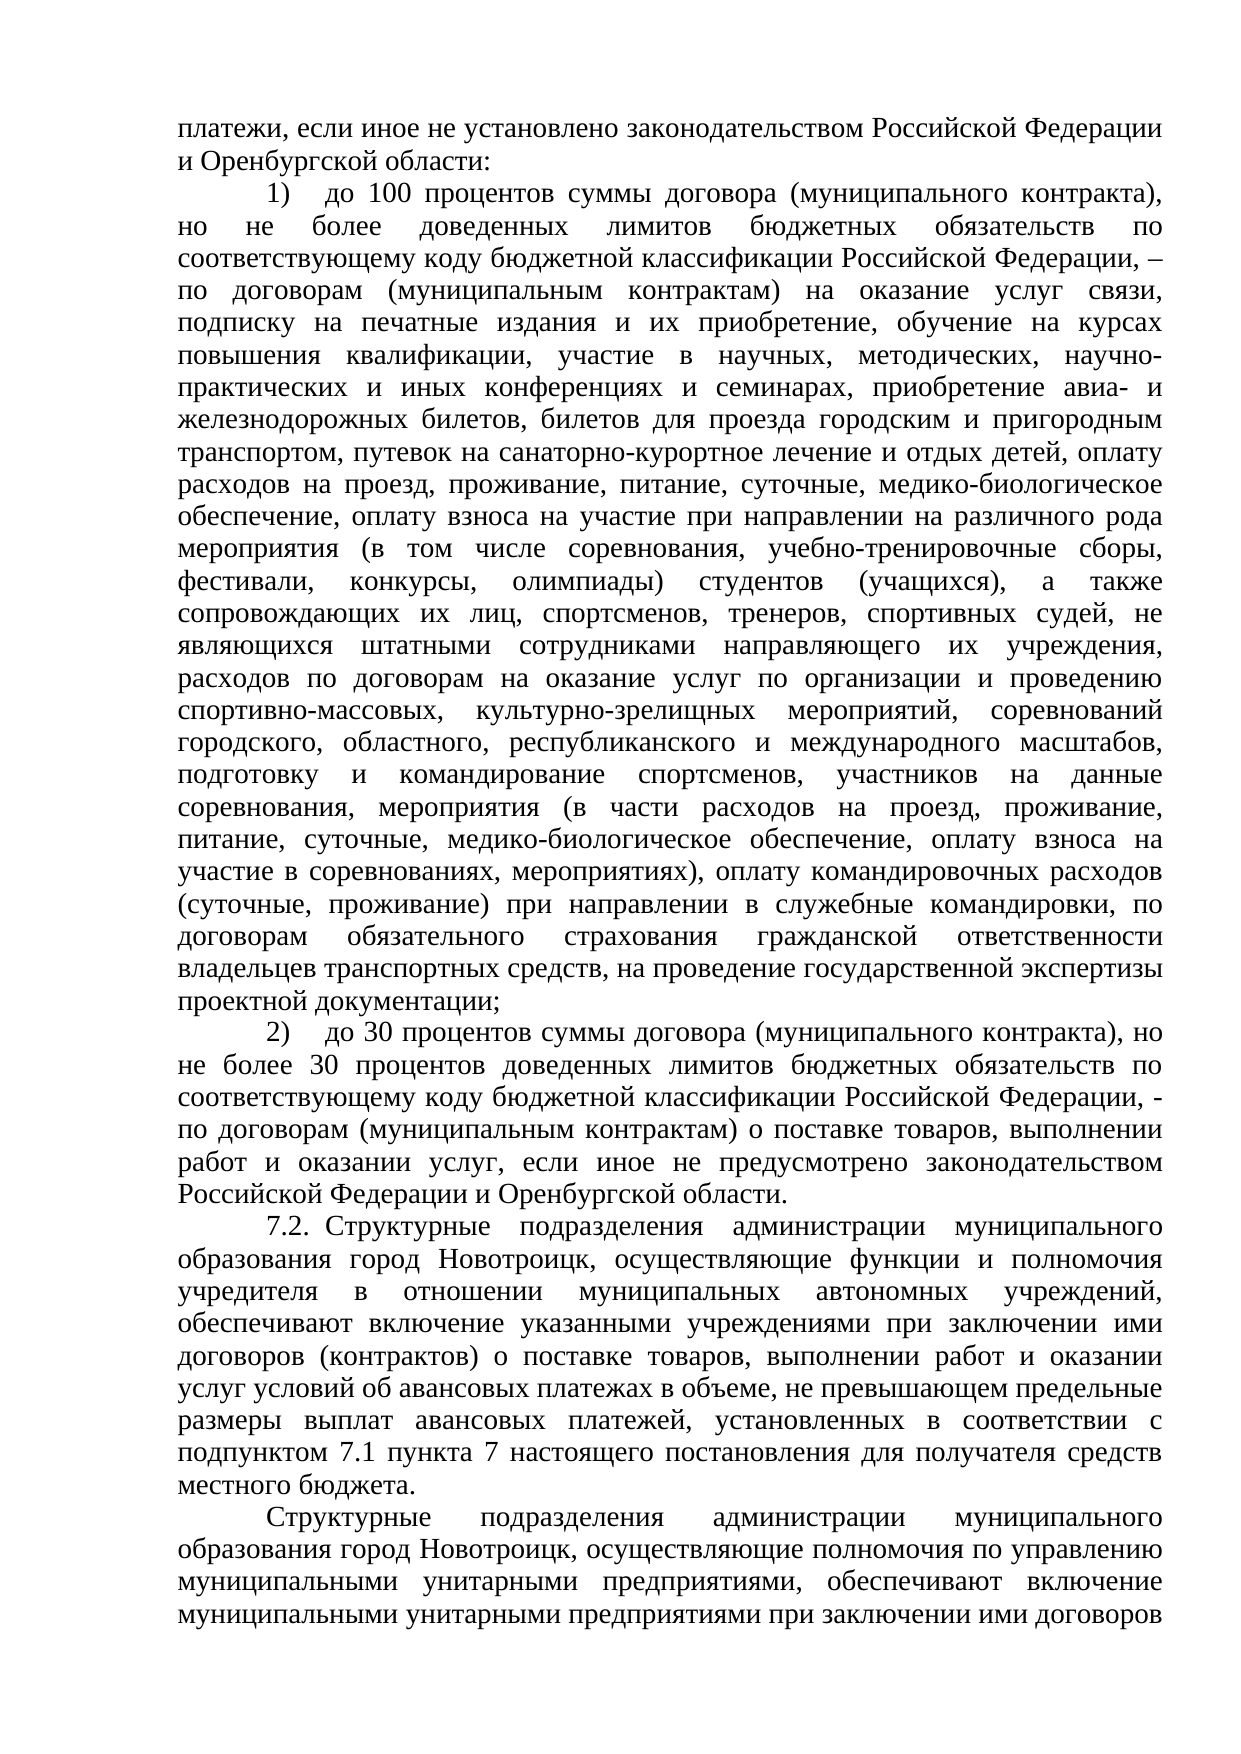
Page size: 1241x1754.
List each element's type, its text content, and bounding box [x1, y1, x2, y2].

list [177, 112, 1163, 177]
list до 30 процентов суммы договора (муниципального контракта), но не более 30 процентов доведенных лимитов бюджетных обязательств по соответствующему коду бюджетной классификации Российской Федерации, - по договорам (муниципальным контрактам) о поставке товаров, выполнении работ и оказании услуг, если иное не предусмотрено законодательством Российской Федерации и Оренбургской области. [177, 1016, 1163, 1210]
list Структурные подразделения администрации муниципального образования город Новотроицк, осуществляющие функции и полномочия учредителя в отношении муниципальных автономных учреждений, обеспечивают включение указанными учреждениями при заключении ими договоров (контрактов) о поставке товаров, выполнении работ и оказании услуг условий об авансовых платежах в объеме, не превышающем предельные размеры выплат авансовых платежей, установленных в соответствии с подпунктом 7.1 пункта 7 настоящего постановления для получателя средств местного бюджета. [177, 1210, 1163, 1500]
list до 100 процентов суммы договора (муниципального контракта), но не более доведенных лимитов бюджетных обязательств по соответствующему коду бюджетной классификации Российской Федерации, – по договорам (муниципальным контрактам) на оказание услуг связи, подписку на печатные издания и их приобретение, обучение на курсах повышения квалификации, участие в научных, методических, научно-практических и иных конференциях и семинарах, приобретение авиа- и железнодорожных билетов, билетов для проезда городским и пригородным транспортом, путевок на санаторно-курортное лечение и отдых детей, оплату расходов на проезд, проживание, питание, суточные, медико-биологическое обеспечение, оплату взноса на участие при направлении на различного рода мероприятия (в том числе соревнования, учебно-тренировочные сборы, фестивали, конкурсы, олимпиады) студентов (учащихся), а также сопровождающих их лиц, спортсменов, тренеров, спортивных судей, не являющихся штатными сотрудниками направляющего их учреждения, расходов по договорам на оказание услуг по организации и проведению спортивно-массовых, культурно-зрелищных мероприятий, соревнований городского, областного, республиканского и международного масштабов, подготовку и командирование спортсменов, участников на данные соревнования, мероприятия (в части расходов на проезд, проживание, питание, суточные, медико-биологическое обеспечение, оплату взноса на участие в соревнованиях, мероприятиях), оплату командировочных расходов (суточные, проживание) при направлении в служебные командировки, по договорам обязательного страхования гражданской ответственности владельцев транспортных средств, на проведение государственной экспертизы проектной документации; [177, 177, 1163, 1016]
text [177, 1500, 1163, 1629]
